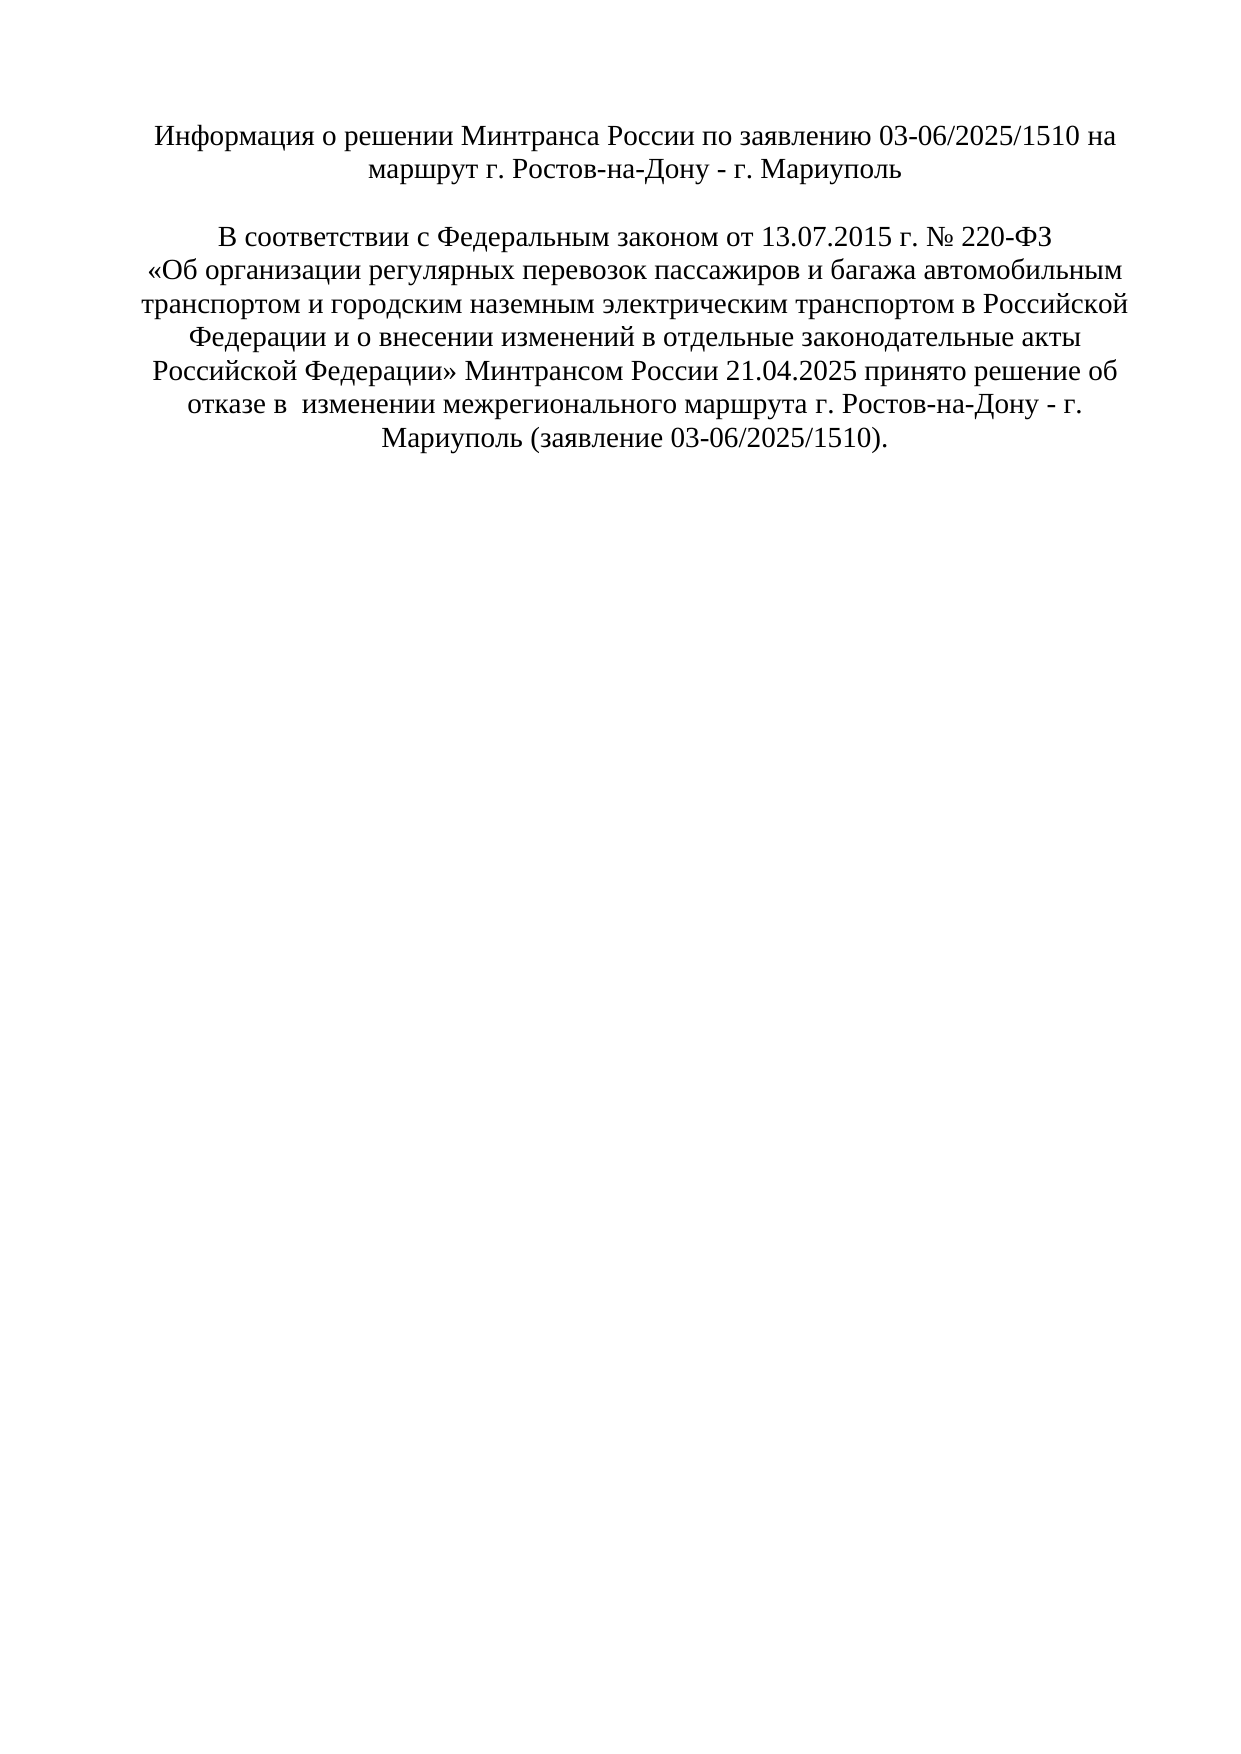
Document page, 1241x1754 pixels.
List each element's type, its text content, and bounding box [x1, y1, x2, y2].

text В соответствии с Федеральным законом от 13.07.2015 г. № 220-ФЗ «Об организации регулярных перевозок пассажиров и багажа автомобильным транспортом и городским наземным электрическим транспортом в Российской Федерации и о внесении изменений в отдельные законодательные акты Российской Федерации» Минтрансом России 21.04.2025 принято решение об отказе в изменении межрегионального маршрута г. Ростов-на-Дону - г. Мариуполь (заявление 03-06/2025/1510). [118, 219, 1152, 453]
text Информация о решении Минтранса России по заявлению 03-06/2025/1510 на маршрут г. Ростов-на-Дону - г. Мариуполь [118, 118, 1152, 185]
